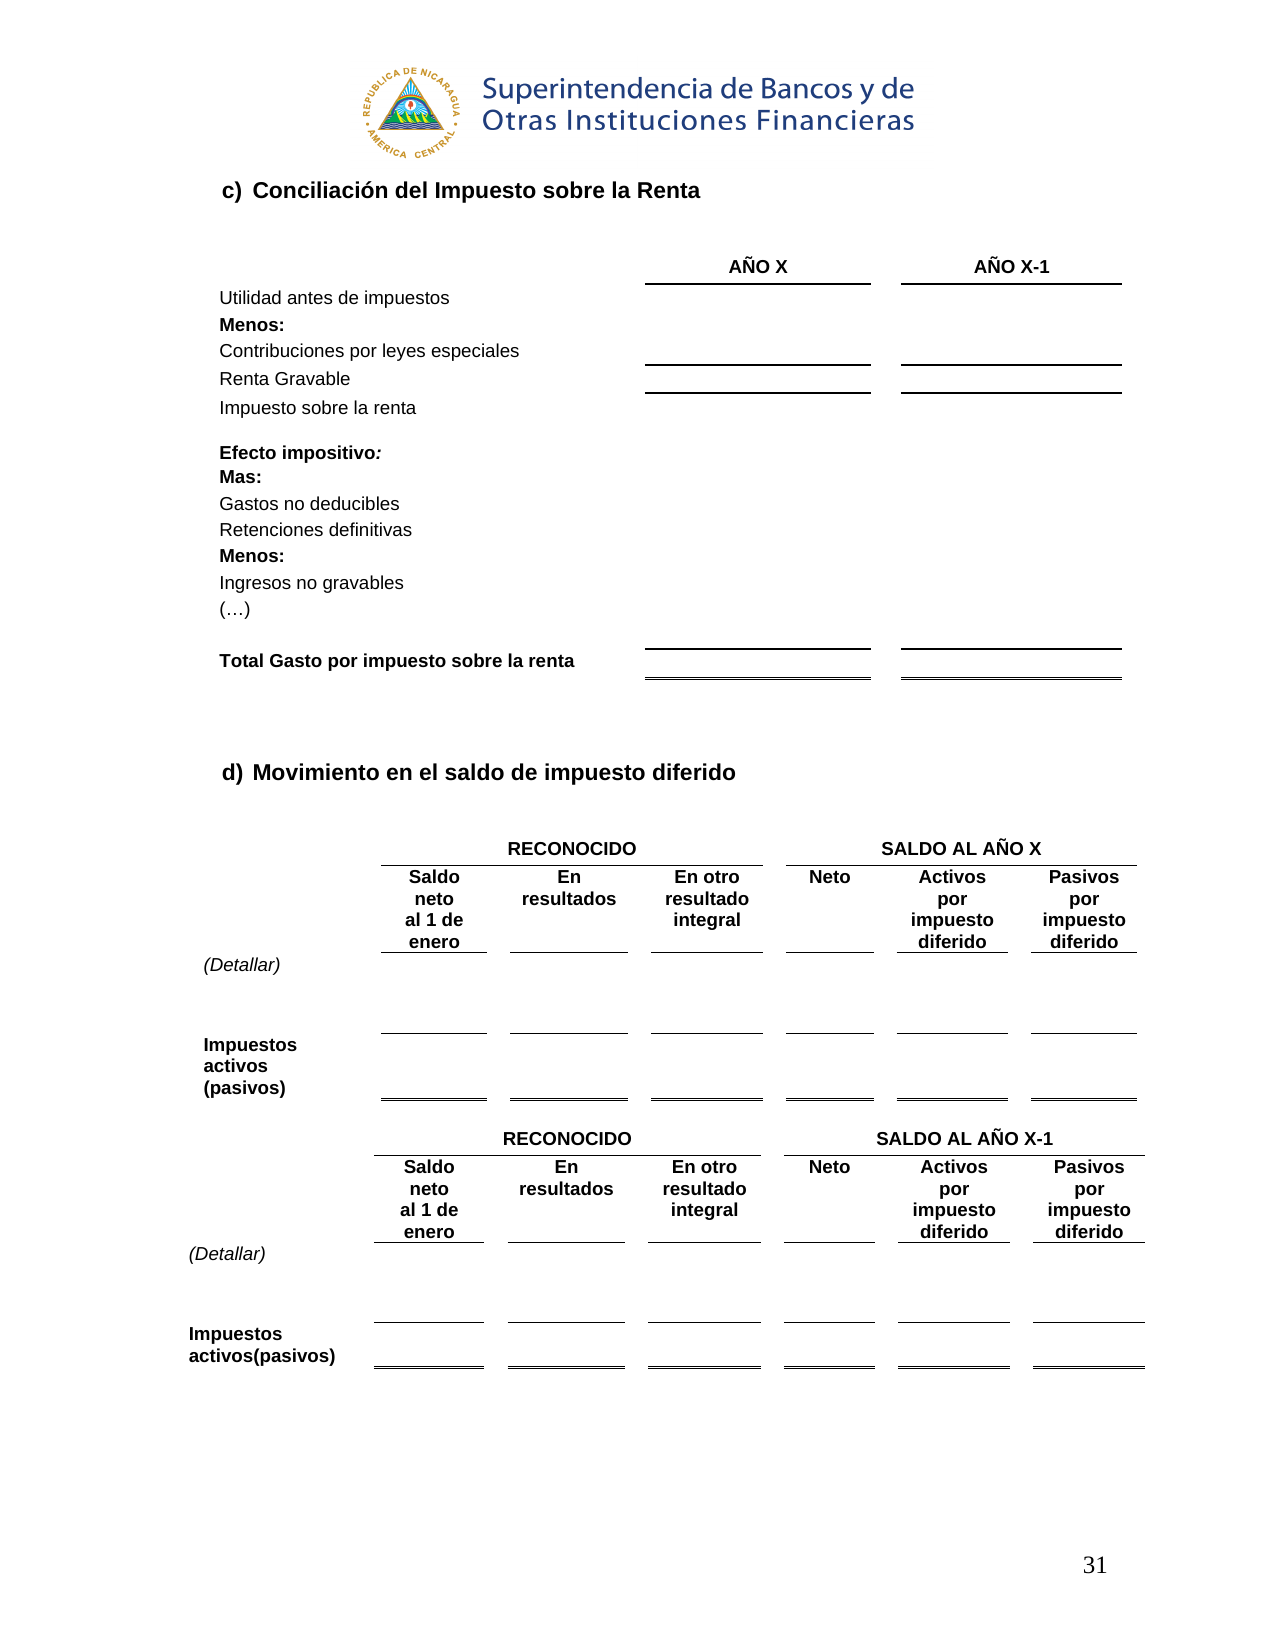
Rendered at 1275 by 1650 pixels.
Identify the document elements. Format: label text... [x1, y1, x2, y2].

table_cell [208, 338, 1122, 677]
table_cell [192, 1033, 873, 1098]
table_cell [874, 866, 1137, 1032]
list Movimiento en el saldo de impuesto diferido [222, 759, 1107, 785]
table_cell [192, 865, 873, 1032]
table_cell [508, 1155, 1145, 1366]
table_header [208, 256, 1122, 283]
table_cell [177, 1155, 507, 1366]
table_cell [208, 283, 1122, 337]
list Conciliación del Impuesto sobre la Renta [222, 177, 1107, 203]
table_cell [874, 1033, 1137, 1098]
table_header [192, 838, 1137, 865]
picture [350, 56, 935, 169]
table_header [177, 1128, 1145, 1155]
